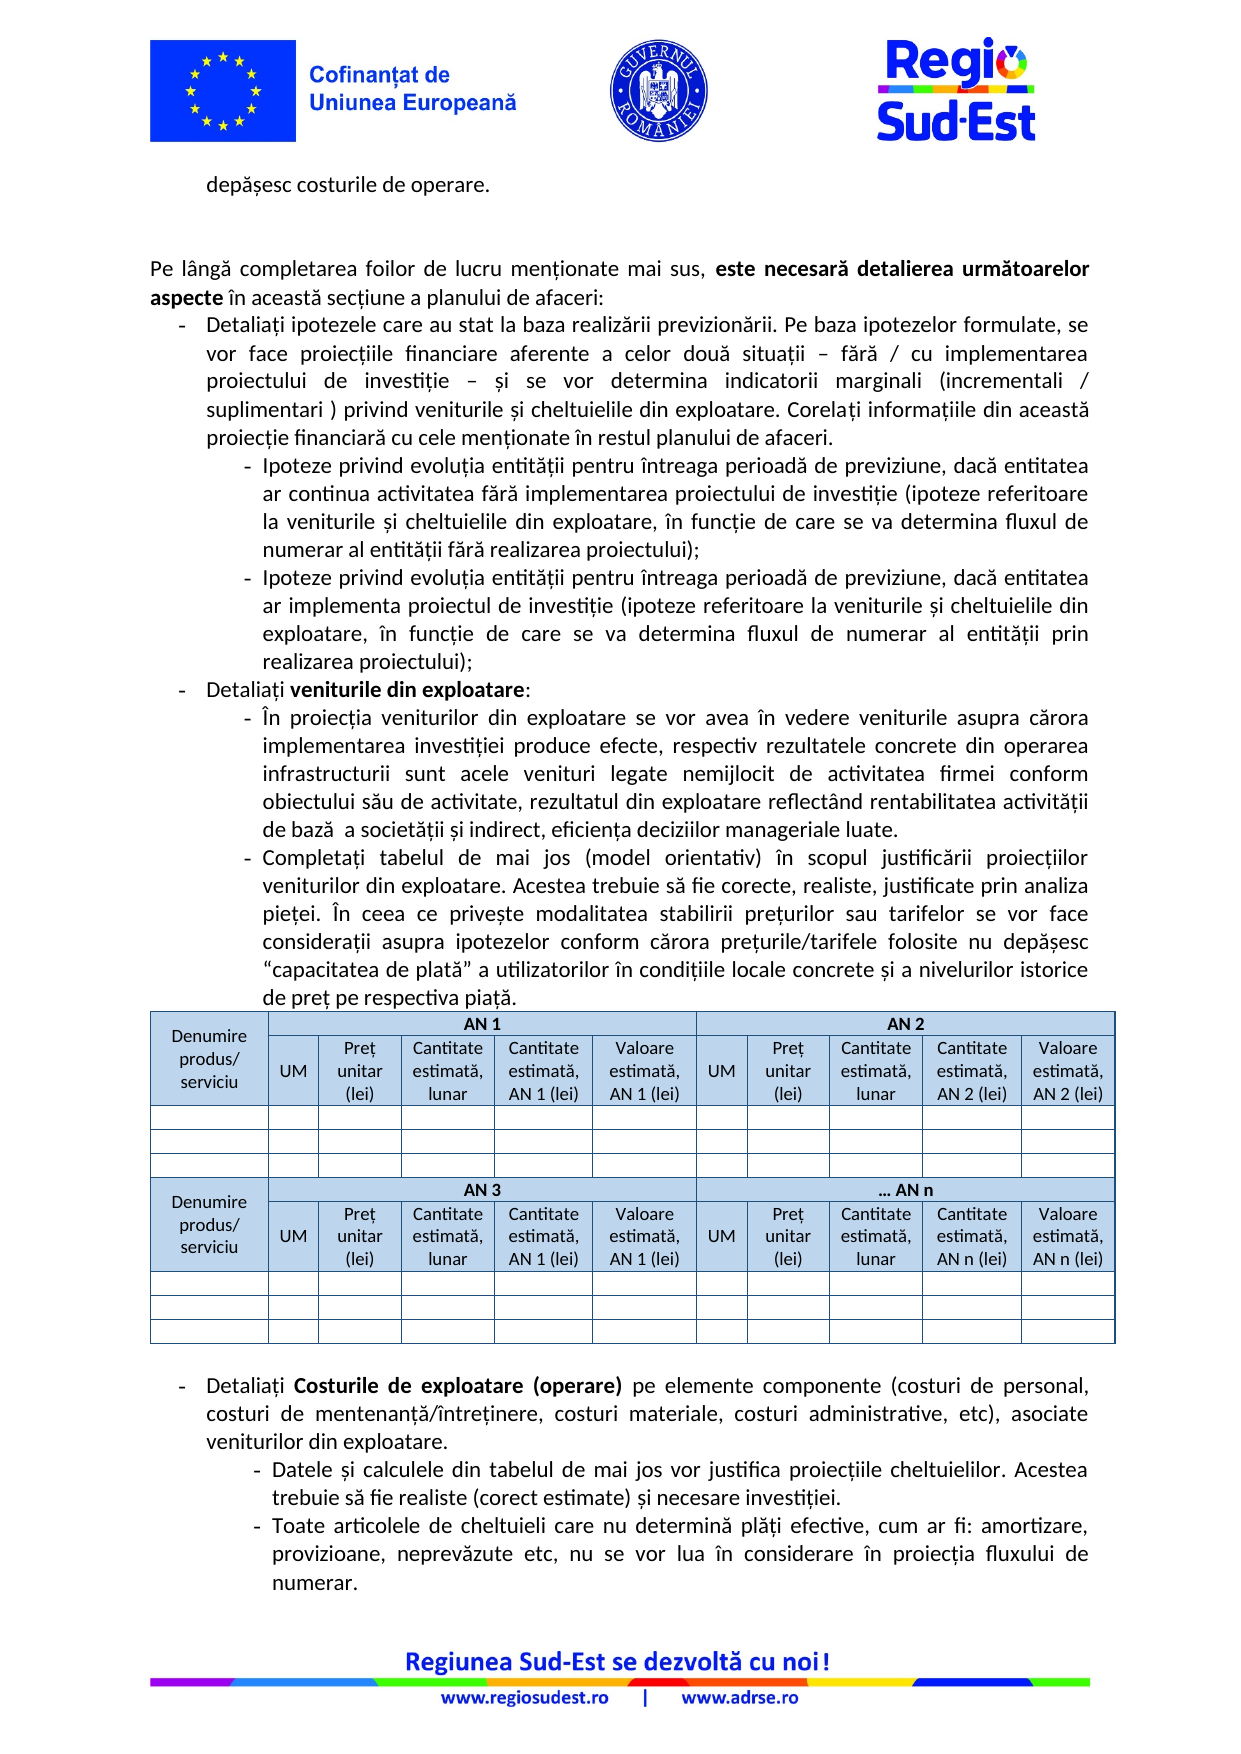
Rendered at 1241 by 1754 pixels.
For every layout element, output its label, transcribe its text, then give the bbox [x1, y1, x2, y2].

table_cell Cantitate estimată, lunar [402, 1202, 494, 1271]
table_cell [402, 1296, 494, 1318]
table_cell [402, 1320, 494, 1342]
table_cell [402, 1106, 494, 1129]
table_cell Valoare estimată, AN 1 (lei) [593, 1202, 696, 1271]
table_cell [269, 1154, 318, 1177]
table_cell [1022, 1296, 1114, 1318]
table_cell [830, 1106, 922, 1129]
table_cell [697, 1272, 747, 1294]
list Completați tabelul de mai jos (model orientativ) în scopul justificării proiecțiilor veniturilor din exploatare. Acestea trebuie să fie corecte, realiste, justificate prin analiza pieței. În ceea ce privește modalitatea stabilirii prețurilor sau tarifelor se vor face considerații asupra ipotezelor conform cărora prețurile/tarifele folosite nu depășesc “capacitatea de plată” a utilizatorilor în condițiile locale concrete și a nivelurilor istorice de preț pe respectiva piață. [244, 843, 1090, 1011]
table_cell [748, 1272, 829, 1294]
table_cell [1022, 1320, 1114, 1342]
table_cell [495, 1154, 592, 1177]
table_cell Cantitate estimată, lunar [830, 1202, 922, 1271]
list Detaliați veniturile din exploatare: [178, 675, 1090, 703]
table_cell [593, 1154, 696, 1177]
table_cell [151, 1154, 268, 1177]
table_cell Cantitate estimată, lunar [402, 1036, 494, 1105]
table_cell [830, 1272, 922, 1294]
table_cell [269, 1272, 318, 1294]
table_header AN 2 [697, 1012, 1114, 1035]
table_cell [748, 1296, 829, 1318]
list În proiecția veniturilor din exploatare se vor avea în vedere veniturile asupra cărora implementarea investiției produce efecte, respectiv rezultatele concrete din operarea infrastructurii sunt acele venituri legate nemijlocit de activitatea firmei conform obiectului său de activitate, rezultatul din exploatare reflectând rentabilitatea activității de bază a societății și indirect, eficiența deciziilor manageriale luate. [244, 703, 1090, 843]
table_cell Valoare estimată, AN n (lei) [1022, 1202, 1114, 1271]
table_cell [269, 1320, 318, 1342]
table_cell [923, 1320, 1021, 1342]
table_cell [151, 1296, 268, 1318]
table_cell [697, 1154, 747, 1177]
table_cell [830, 1130, 922, 1153]
table_cell [593, 1130, 696, 1153]
table_cell [697, 1106, 747, 1129]
table_cell [593, 1272, 696, 1294]
list Ipoteze privind evoluția entității pentru întreaga perioadă de previziune, dacă entitatea ar continua activitatea fără implementarea proiectului de investiție (ipoteze referitoare la veniturile și cheltuielile din exploatare, în funcție de care se va determina fluxul de numerar al entității fără realizarea proiectului); [244, 451, 1090, 563]
table_cell [319, 1296, 401, 1318]
table_cell UM [697, 1202, 747, 1271]
picture [150, 37, 1035, 143]
list Ipoteze privind evoluția entității pentru întreaga perioadă de previziune, dacă entitatea ar implementa proiectul de investiție (ipoteze referitoare la veniturile și cheltuielile din exploatare, în funcție de care se va determina fluxul de numerar al entității prin realizarea proiectului); [244, 563, 1090, 675]
table_cell Preț unitar (lei) [748, 1202, 829, 1271]
table_cell [319, 1106, 401, 1129]
table_cell [593, 1106, 696, 1129]
table_cell Cantitate estimată, AN 1 (lei) [495, 1202, 592, 1271]
table_cell [697, 1130, 747, 1153]
table_cell [269, 1296, 318, 1318]
table_cell … AN n [697, 1178, 1114, 1201]
table_cell [1022, 1130, 1114, 1153]
table_cell Cantitate estimată, AN 2 (lei) [923, 1036, 1021, 1105]
table_cell [697, 1296, 747, 1318]
table_cell [319, 1154, 401, 1177]
table_cell [269, 1130, 318, 1153]
table_cell [319, 1272, 401, 1294]
table_cell Cantitate estimată, AN 1 (lei) [495, 1036, 592, 1105]
table_cell [748, 1106, 829, 1129]
table_cell [697, 1320, 747, 1342]
table_cell [151, 1106, 268, 1129]
table_cell [319, 1320, 401, 1342]
table_cell UM [269, 1036, 318, 1105]
table_cell [923, 1154, 1021, 1177]
table_header Denumire produs/ serviciu [151, 1012, 268, 1105]
table_cell [495, 1130, 592, 1153]
table_cell Valoare estimată, AN 1 (lei) [593, 1036, 696, 1105]
table_cell UM [269, 1202, 318, 1271]
table_cell [319, 1130, 401, 1153]
table_cell [593, 1320, 696, 1342]
table_cell [1022, 1154, 1114, 1177]
text Pe lângă completarea foilor de lucru menționate mai sus, este necesară detalierea următoarelor aspecte în această secțiune a planului de afaceri: [150, 254, 1090, 311]
table_cell UM [697, 1036, 747, 1105]
table_cell [402, 1272, 494, 1294]
table_cell [495, 1106, 592, 1129]
table_cell [1022, 1272, 1114, 1294]
table_cell AN 3 [269, 1178, 696, 1201]
picture [150, 1651, 1091, 1707]
table_cell Cantitate estimată, lunar [830, 1036, 922, 1105]
table_cell Denumire produs/ serviciu [151, 1178, 268, 1271]
table_header AN 1 [269, 1012, 696, 1035]
table_cell Valoare estimată, AN 2 (lei) [1022, 1036, 1114, 1105]
table_cell [495, 1296, 592, 1318]
table_cell Preț unitar (lei) [748, 1036, 829, 1105]
table_cell [1022, 1106, 1114, 1129]
table_cell [748, 1154, 829, 1177]
table_cell [495, 1272, 592, 1294]
table_cell [748, 1130, 829, 1153]
table_cell [151, 1130, 268, 1153]
table_cell [830, 1154, 922, 1177]
list Detaliați Costurile de exploatare (operare) pe elemente componente (costuri de personal, costuri de mentenanță/întreținere, costuri materiale, costuri administrative, etc), asociate veniturilor din exploatare. [178, 1371, 1090, 1456]
table_cell [402, 1130, 494, 1153]
table_cell [402, 1154, 494, 1177]
list Datele și calculele din tabelul de mai jos vor justifica proiecțiile cheltuielilor. Acestea trebuie să fie realiste (corect estimate) şi necesare investiției. [253, 1456, 1090, 1512]
table_cell [151, 1320, 268, 1342]
list Detaliaţi ipotezele care au stat la baza realizării previzionării. Pe baza ipotezelor formulate, se vor face proiecțiile financiare aferente a celor două situații – fără / cu implementarea proiectului de investiție – și se vor determina indicatorii marginali (incrementali / suplimentari ) privind veniturile și cheltuielile din exploatare. Corelaţi informaţiile din această proiecţie financiară cu cele menţionate în restul planului de afaceri. [178, 311, 1090, 451]
table_cell [830, 1320, 922, 1342]
table_cell Preț unitar (lei) [319, 1036, 401, 1105]
table_cell [923, 1272, 1021, 1294]
table_cell [923, 1296, 1021, 1318]
table_cell [748, 1320, 829, 1342]
list Toate articolele de cheltuieli care nu determină plăți efective, cum ar fi: amortizare, provizioane, neprevăzute etc, nu se vor lua în considerare în proiecția fluxului de numerar. [253, 1512, 1090, 1596]
table_cell [151, 1272, 268, 1294]
table_cell Preț unitar (lei) [319, 1202, 401, 1271]
table_cell [269, 1106, 318, 1129]
table_cell Cantitate estimată, AN n (lei) [923, 1202, 1021, 1271]
table_cell [495, 1320, 592, 1342]
table_cell [923, 1106, 1021, 1129]
table_cell [923, 1130, 1021, 1153]
table_cell [593, 1296, 696, 1318]
table_cell [830, 1296, 922, 1318]
